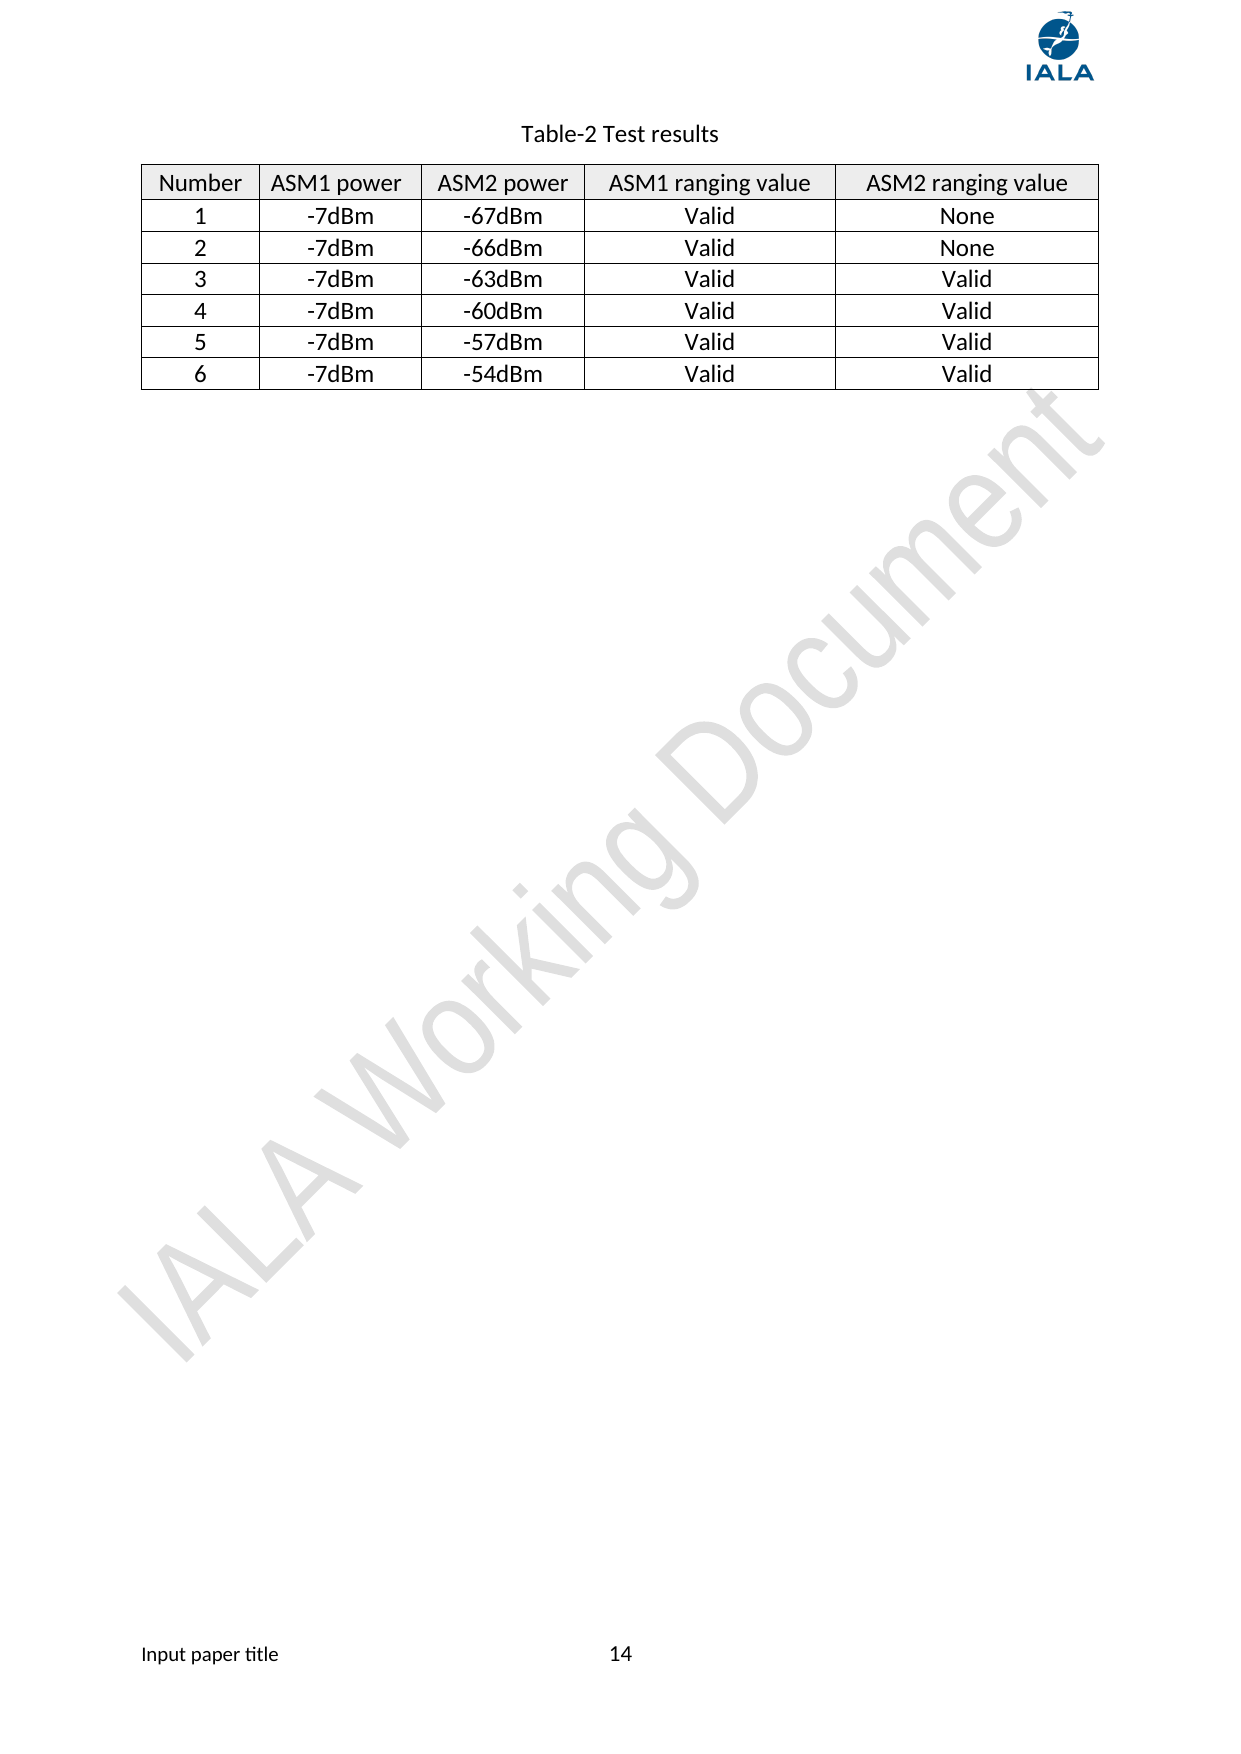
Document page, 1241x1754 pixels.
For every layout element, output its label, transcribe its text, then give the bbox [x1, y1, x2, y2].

table_header Number [142, 165, 259, 199]
table_cell -57dBm [422, 327, 584, 357]
table_header ASM1 power [260, 165, 421, 199]
table_cell -7dBm [260, 264, 421, 294]
table_cell Valid [585, 264, 835, 294]
table_cell -63dBm [422, 264, 584, 294]
table_cell Valid [836, 327, 1098, 357]
table_cell -7dBm [260, 295, 421, 326]
table_cell -7dBm [260, 232, 421, 262]
table_cell 1 [142, 200, 259, 231]
table_cell Valid [836, 295, 1098, 326]
table_cell None [836, 232, 1098, 262]
table_cell -7dBm [260, 358, 421, 389]
table_header ASM2 power [422, 165, 584, 199]
table_cell Valid [585, 358, 835, 389]
table_cell Valid [585, 232, 835, 262]
picture [1011, 3, 1106, 96]
table_cell -54dBm [422, 358, 584, 389]
table_cell Valid [585, 295, 835, 326]
table_header ASM2 ranging value [836, 165, 1098, 199]
table_cell 6 [142, 358, 259, 389]
table_cell -66dBm [422, 232, 584, 262]
table_cell Valid [585, 200, 835, 231]
table_cell None [836, 200, 1098, 231]
table_cell -7dBm [260, 327, 421, 357]
table_cell -7dBm [260, 200, 421, 231]
table_cell Valid [585, 327, 835, 357]
table_cell 2 [142, 232, 259, 262]
table_cell 4 [142, 295, 259, 326]
table_cell 5 [142, 327, 259, 357]
table_header ASM1 ranging value [585, 165, 835, 199]
table_cell Valid [836, 264, 1098, 294]
text Table-2 Test results [141, 118, 1099, 149]
table_cell 3 [142, 264, 259, 294]
table_cell -67dBm [422, 200, 584, 231]
table_cell Valid [836, 358, 1098, 389]
table_cell -60dBm [422, 295, 584, 326]
